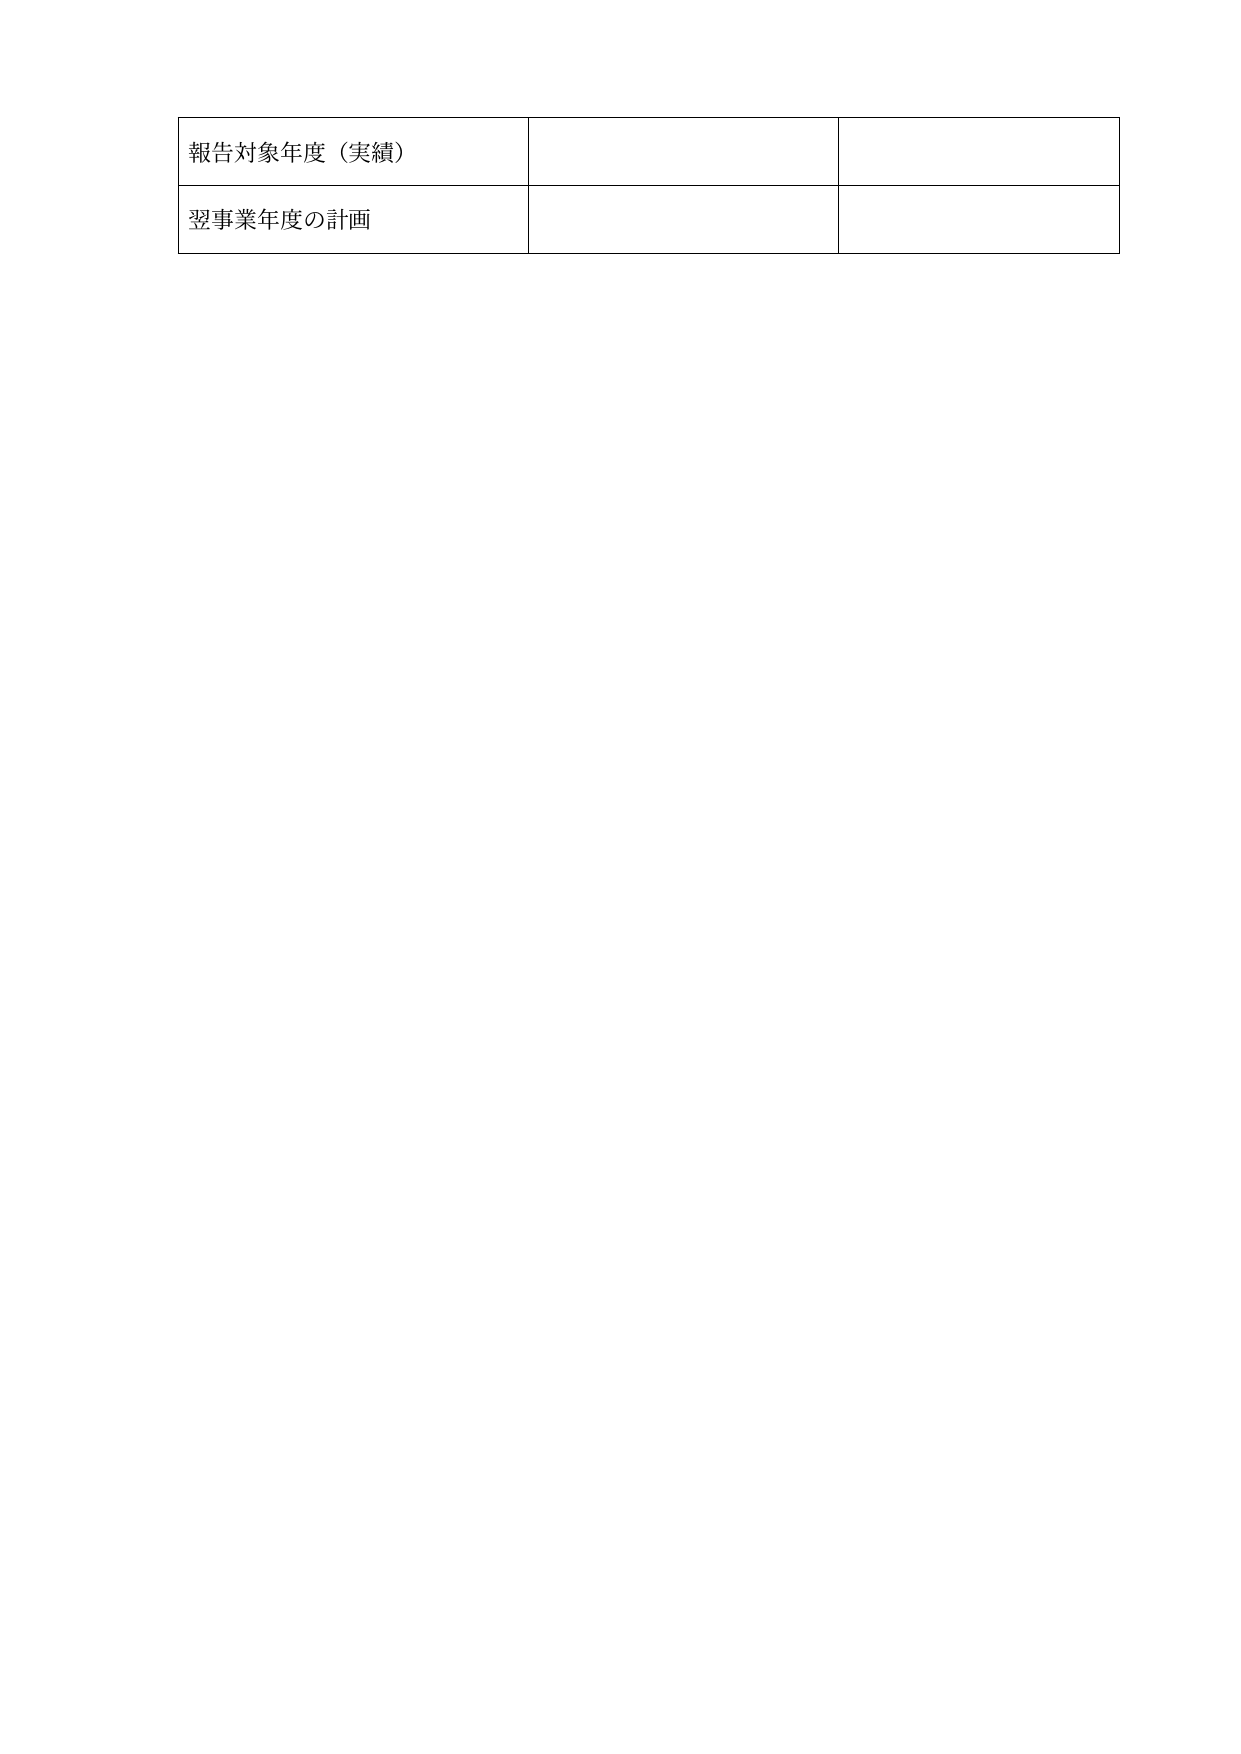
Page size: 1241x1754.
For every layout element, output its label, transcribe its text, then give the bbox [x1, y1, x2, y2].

table_cell [839, 118, 1119, 185]
table_cell [839, 186, 1119, 253]
table_cell [529, 186, 838, 253]
table_cell 報告対象年度（実績） [179, 118, 528, 185]
table_cell [529, 118, 838, 185]
table_cell 翌事業年度の計画 [179, 186, 528, 253]
